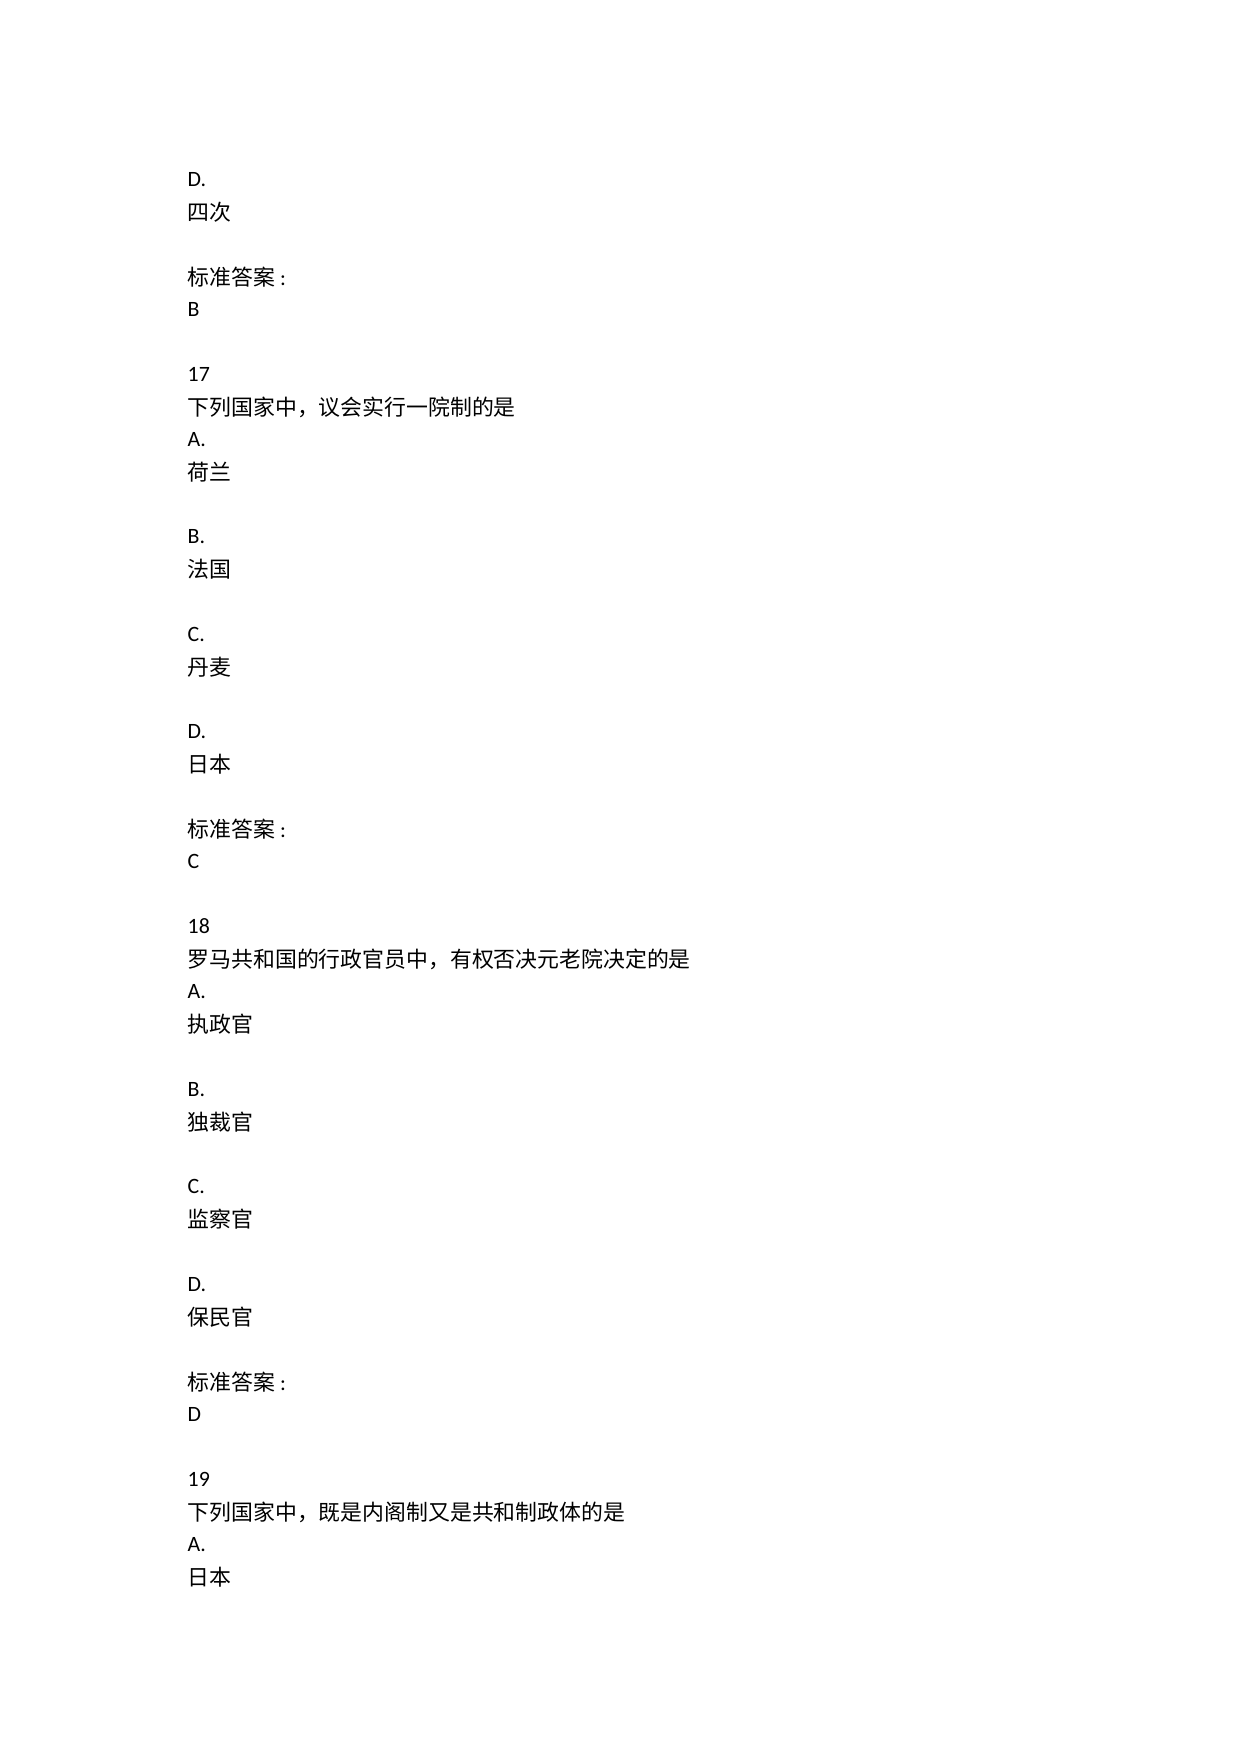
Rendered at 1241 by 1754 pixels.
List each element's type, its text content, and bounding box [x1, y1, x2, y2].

text 下列国家中，既是内阁制又是共和制政体的是 [187, 1494, 1053, 1527]
text 17 [187, 357, 1053, 389]
text C. [187, 1169, 1053, 1202]
text A. [187, 1527, 1053, 1559]
text 独裁官 [187, 1104, 1053, 1137]
text 法国 [187, 552, 1053, 584]
text B. [187, 1072, 1053, 1104]
text 罗马共和国的行政官员中，有权否决元老院决定的是 [187, 942, 1053, 974]
text A. [187, 422, 1053, 454]
text C [187, 844, 1053, 877]
text 19 [187, 1462, 1053, 1494]
text 标准答案 : [187, 812, 1053, 844]
text A. [187, 974, 1053, 1007]
text 执政官 [187, 1007, 1053, 1039]
text 四次 [187, 194, 1053, 227]
text D. [187, 1267, 1053, 1299]
text D. [187, 714, 1053, 747]
text D. [187, 162, 1053, 194]
text 荷兰 [187, 454, 1053, 487]
text 标准答案 : [187, 1364, 1053, 1397]
text 日本 [187, 1559, 1053, 1592]
text 18 [187, 909, 1053, 942]
text 丹麦 [187, 649, 1053, 682]
text D [187, 1397, 1053, 1429]
text 日本 [187, 747, 1053, 779]
text C. [187, 617, 1053, 649]
text 保民官 [187, 1299, 1053, 1332]
text B [187, 292, 1053, 324]
text B. [187, 519, 1053, 552]
text 下列国家中，议会实行一院制的是 [187, 389, 1053, 422]
text 标准答案 : [187, 259, 1053, 292]
text 监察官 [187, 1202, 1053, 1234]
